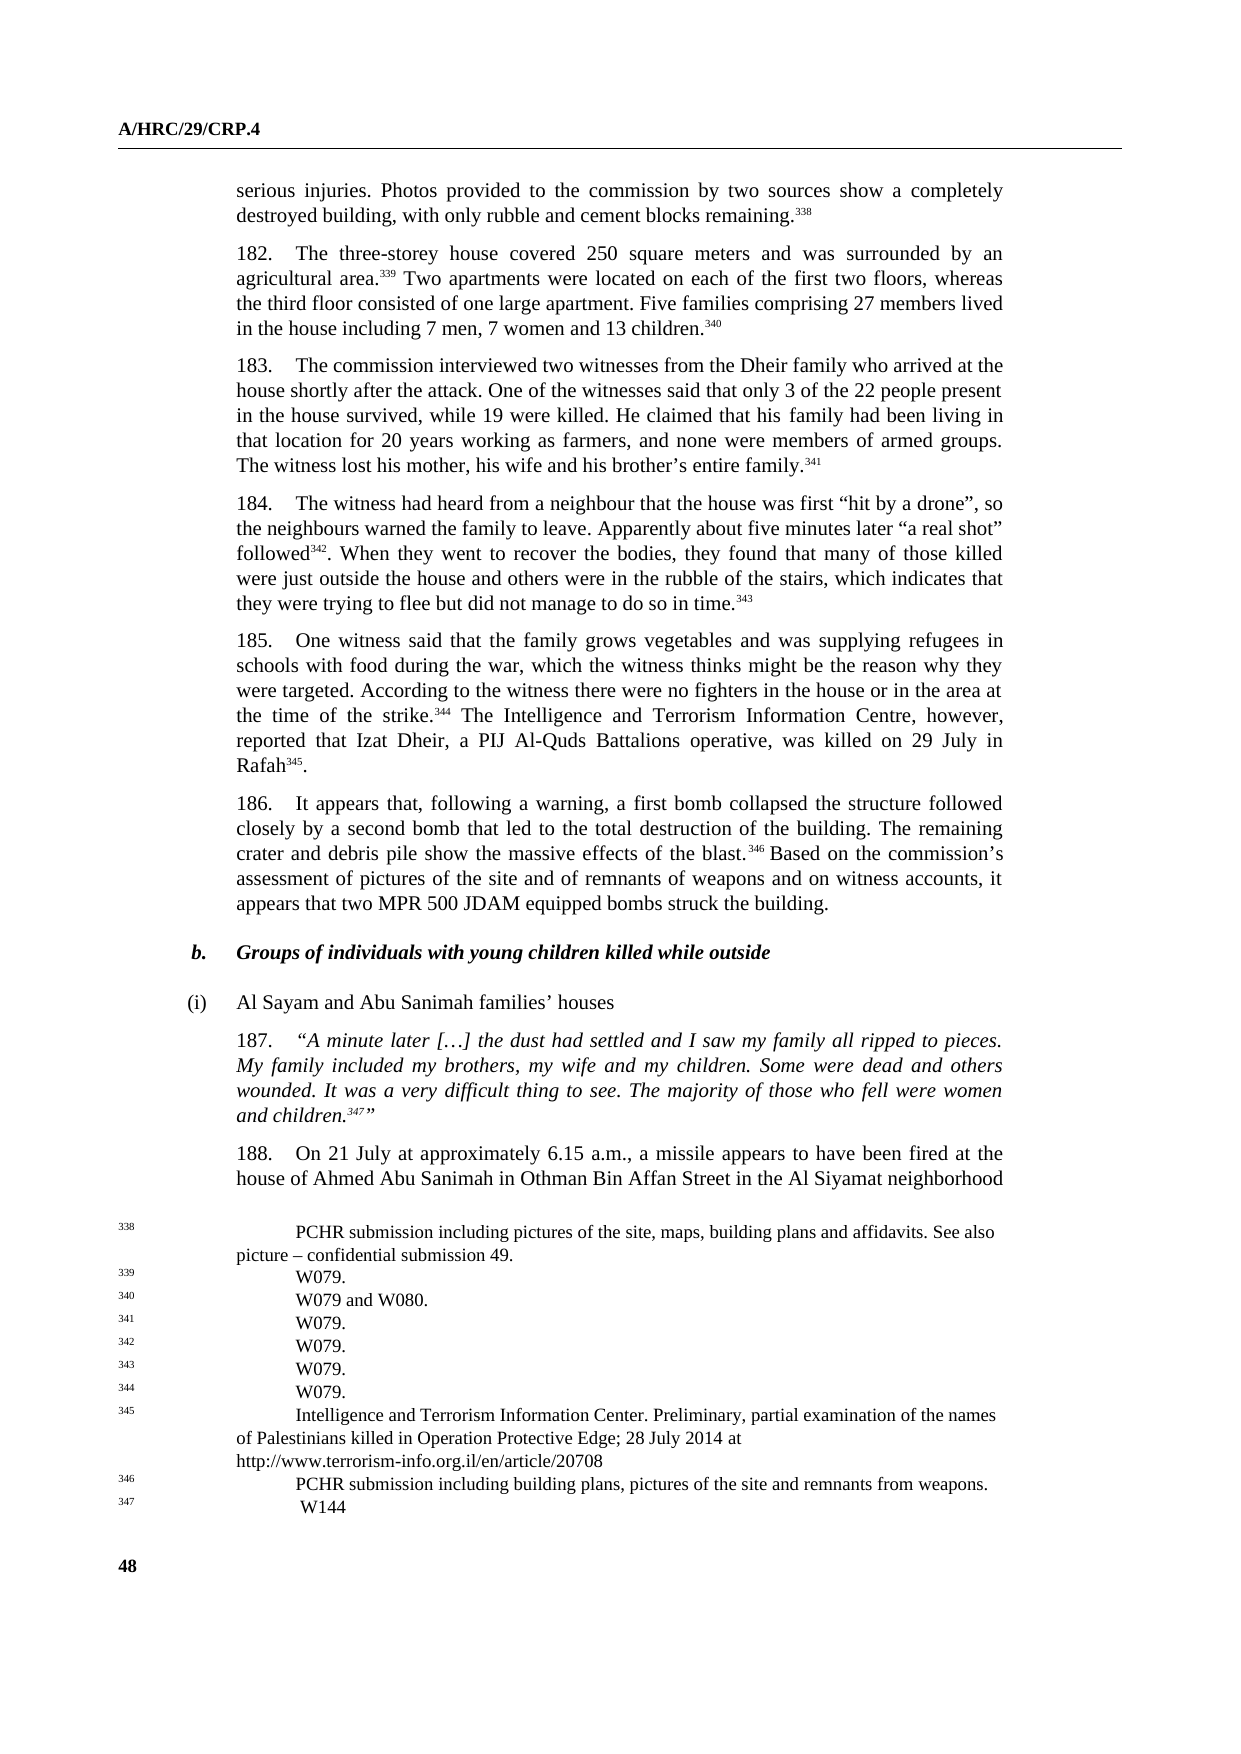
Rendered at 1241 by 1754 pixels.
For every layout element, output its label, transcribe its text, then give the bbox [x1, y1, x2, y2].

text 182. The three-storey house covered 250 square meters and was surrounded by an agricultural area. Two apartments were located on each of the first two floors, whereas the third floor consisted of one large apartment. Five families comprising 27 members lived in the house including 7 men, 7 women and 13 children. [236, 240, 1004, 340]
text 184. The witness had heard from a neighbour that the house was first “hit by a drone”, so the neighbours warned the family to leave. Apparently about five minutes later “a real shot” followed. When they went to recover the bodies, they found that many of those killed were just outside the house and others were in the rubble of the stairs, which indicates that they were trying to flee but did not manage to do so in time. [236, 490, 1004, 615]
text 185. One witness said that the family grows vegetables and was supplying refugees in schools with food during the war, which the witness thinks might be the reason why they were targeted. According to the witness there were no fighters in the house or in the area at the time of the strike. The Intelligence and Terrorism Information Centre, however, reported that Izat Dheir, a PIJ Al-Quds Battalions operative, was killed on 29 July in Rafah. [236, 627, 1004, 777]
text 186. It appears that, following a warning, a first bomb collapsed the structure followed closely by a second bomb that led to the total destruction of the building. The remaining crater and debris pile show the massive effects of the blast. Based on the commission’s assessment of pictures of the site and of remnants of weapons and on witness accounts, it appears that two MPR 500 JDAM equipped bombs struck the building. [236, 790, 1004, 915]
text 183. The commission interviewed two witnesses from the Dheir family who arrived at the house shortly after the attack. One of the witnesses said that only 3 of the 22 people present in the house survived, while 19 were killed. He claimed that his family had been living in that location for 20 years working as farmers, and none were members of armed groups. The witness lost his mother, his wife and his brother’s entire family. [236, 352, 1004, 477]
text 187. “A minute later […] the dust had settled and I saw my family all ripped to pieces. My family included my brothers, my wife and my children. Some were dead and others wounded. It was a very difficult thing to see. The majority of those who fell were women and children.” [236, 1027, 1004, 1127]
text (i) Al Sayam and Abu Sanimah families’ houses [118, 990, 1004, 1015]
text 181. On 29 July 2014, at approximately 4.30 a.m., a guided bomb was launched on the Dheir family house in Rafah. In total, 19 family members were killed including 9 children and 7 women; one of the women was 6 months pregnant. Another 3 children suffered serious injuries. Photos provided to the commission by two sources show a completely destroyed building, with only rubble and cement blocks remaining. [236, 177, 1004, 227]
text b. Groups of individuals with young children killed while outside [118, 940, 1004, 965]
